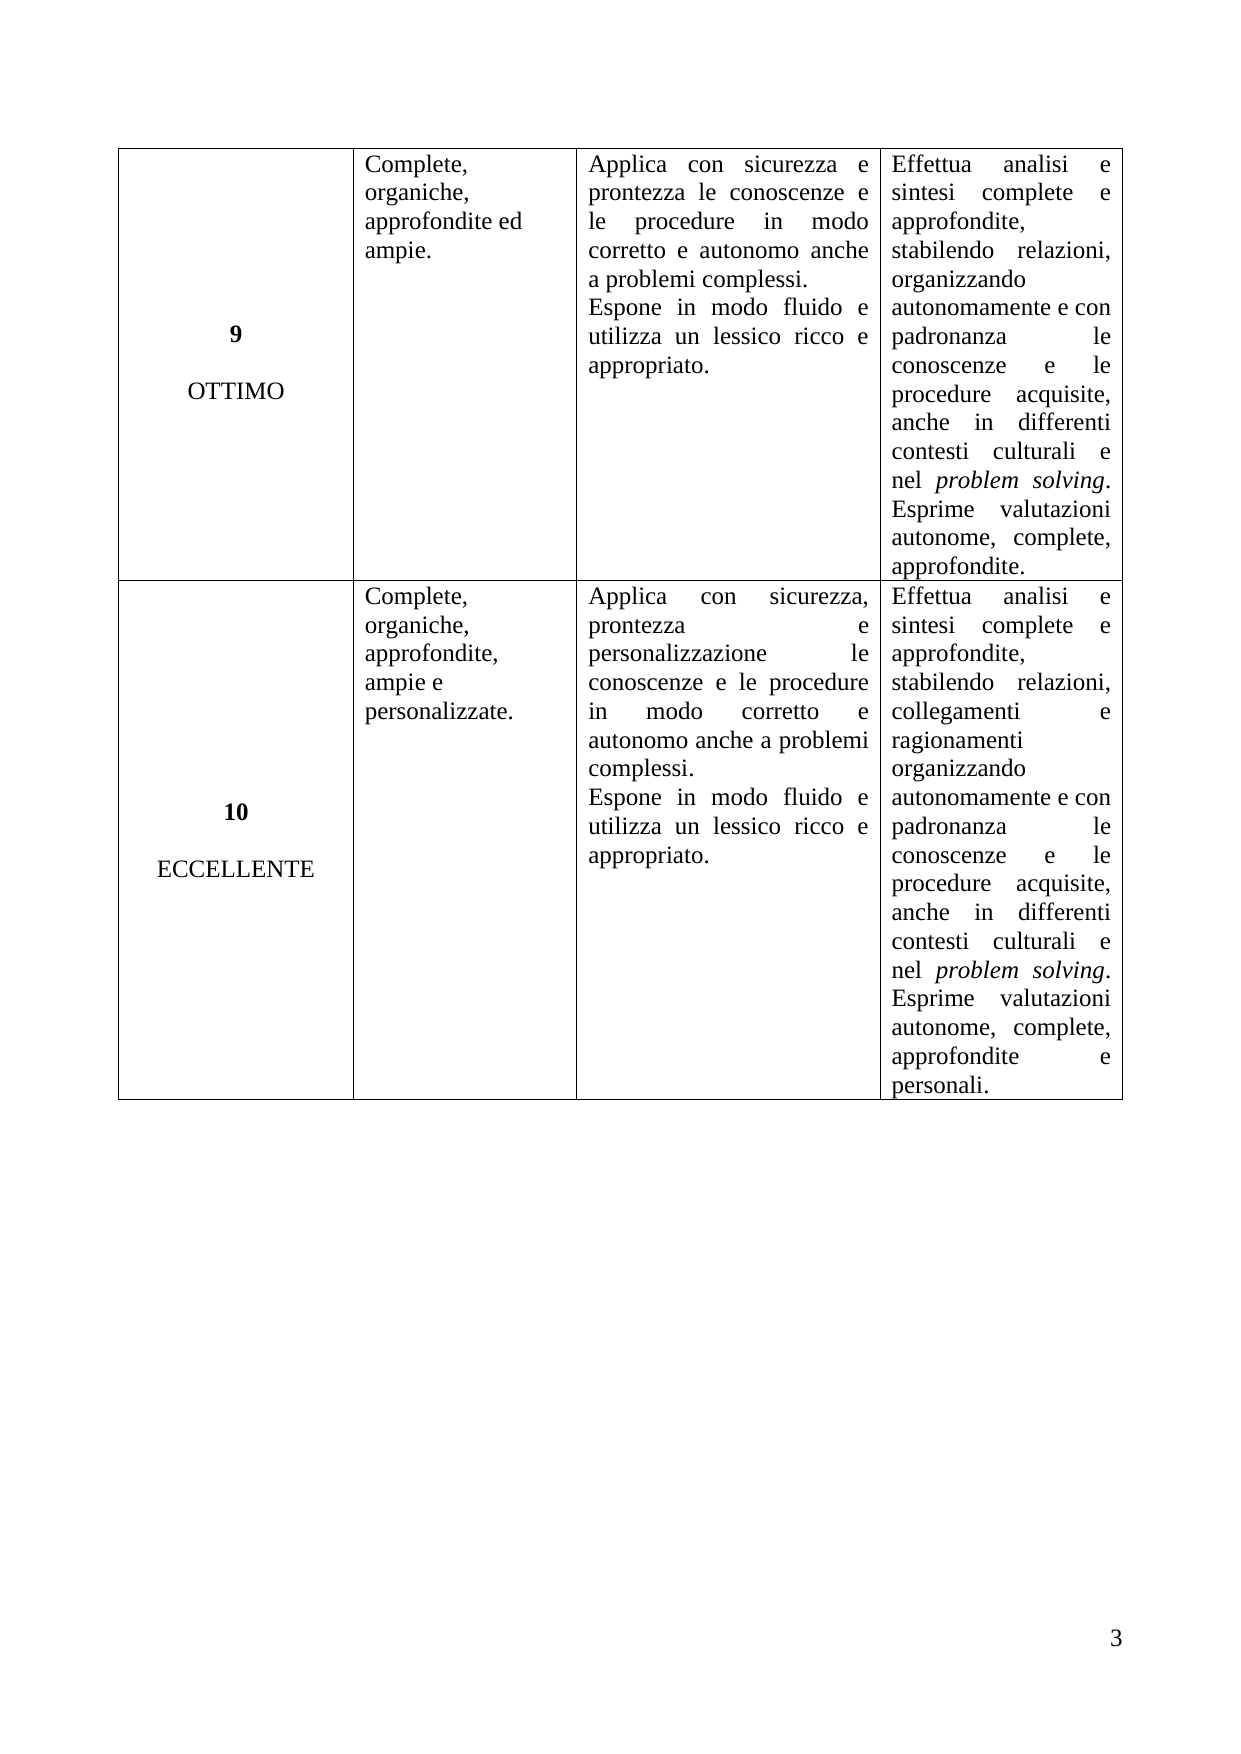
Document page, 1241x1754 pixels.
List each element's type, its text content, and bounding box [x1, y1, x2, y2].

table_cell Effettua analisi e sintesi complete e approfondite, stabilendo relazioni, collegamenti e ragionamenti organizzando autonomamente e con padronanza le conoscenze e le procedure acquisite, anche in differenti contesti culturali e nel problem solving. Esprime valutazioni autonome, complete, approfondite e personali. [881, 581, 1122, 1098]
table_cell 9 OTTIMO [119, 149, 353, 580]
table_cell 10 ECCELLENTE [119, 581, 353, 1098]
table_cell Effettua analisi e sintesi complete e approfondite, stabilendo relazioni, organizzando autonomamente e con padronanza le conoscenze e le procedure acquisite, anche in differenti contesti culturali e nel problem solving. Esprime valutazioni autonome, complete, approfondite. [881, 149, 1122, 580]
table_cell Applica con sicurezza, prontezza e personalizzazione le conoscenze e le procedure in modo corretto e autonomo anche a problemi complessi. Espone in modo fluido e utilizza un lessico ricco e appropriato. [577, 581, 880, 1098]
table_cell Applica con sicurezza e prontezza le conoscenze e le procedure in modo corretto e autonomo anche a problemi complessi. Espone in modo fluido e utilizza un lessico ricco e appropriato. [577, 149, 880, 580]
table_cell Complete, organiche, approfondite ed ampie. [354, 149, 576, 580]
table_cell Complete, organiche, approfondite, ampie e personalizzate. [354, 581, 576, 1098]
